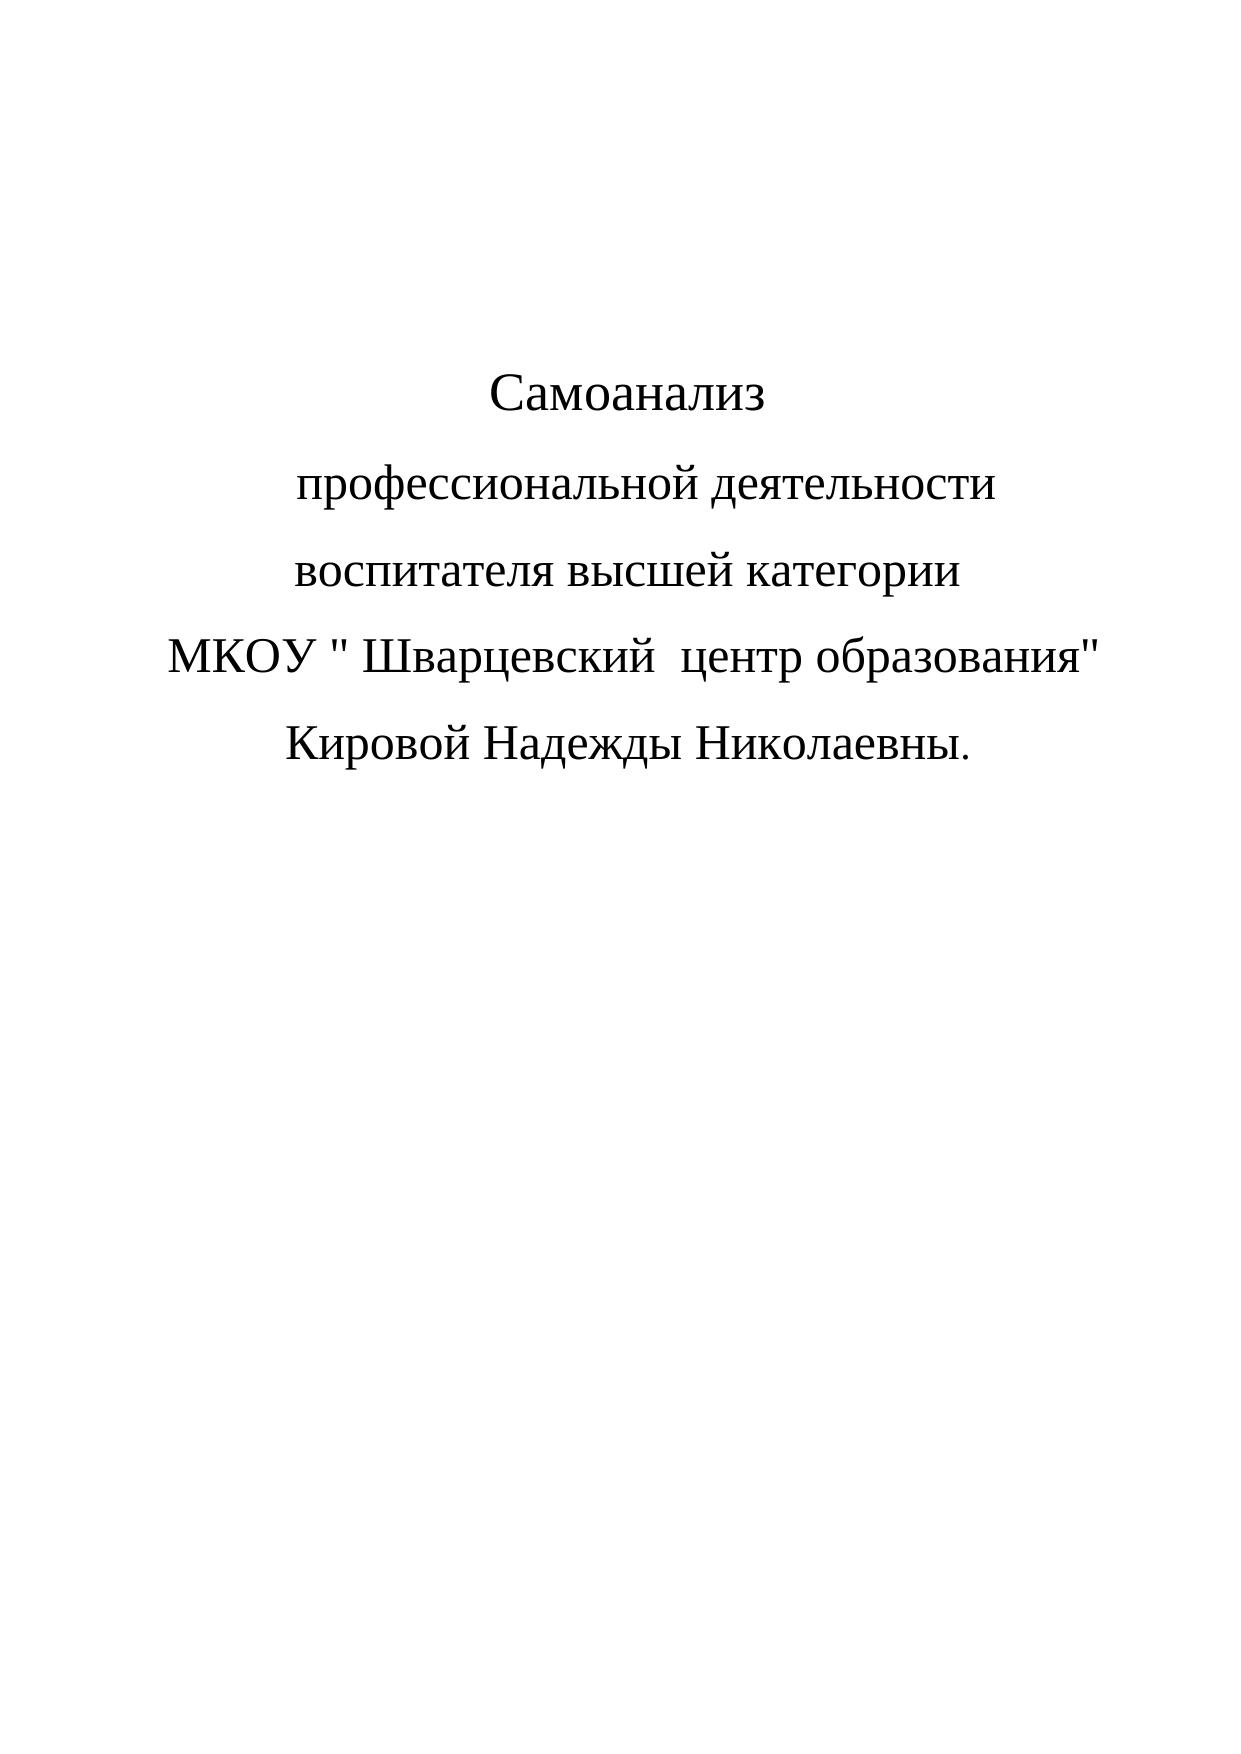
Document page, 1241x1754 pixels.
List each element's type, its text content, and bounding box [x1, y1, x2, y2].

text МКОУ " Шварцевский центр образования" [118, 626, 1137, 684]
text воспитателя высшей категории [118, 539, 1137, 597]
text Кировой Надежды Николаевны. [118, 713, 1137, 771]
text профессиональной деятельности [118, 452, 1137, 510]
text Самоанализ [118, 360, 1137, 422]
